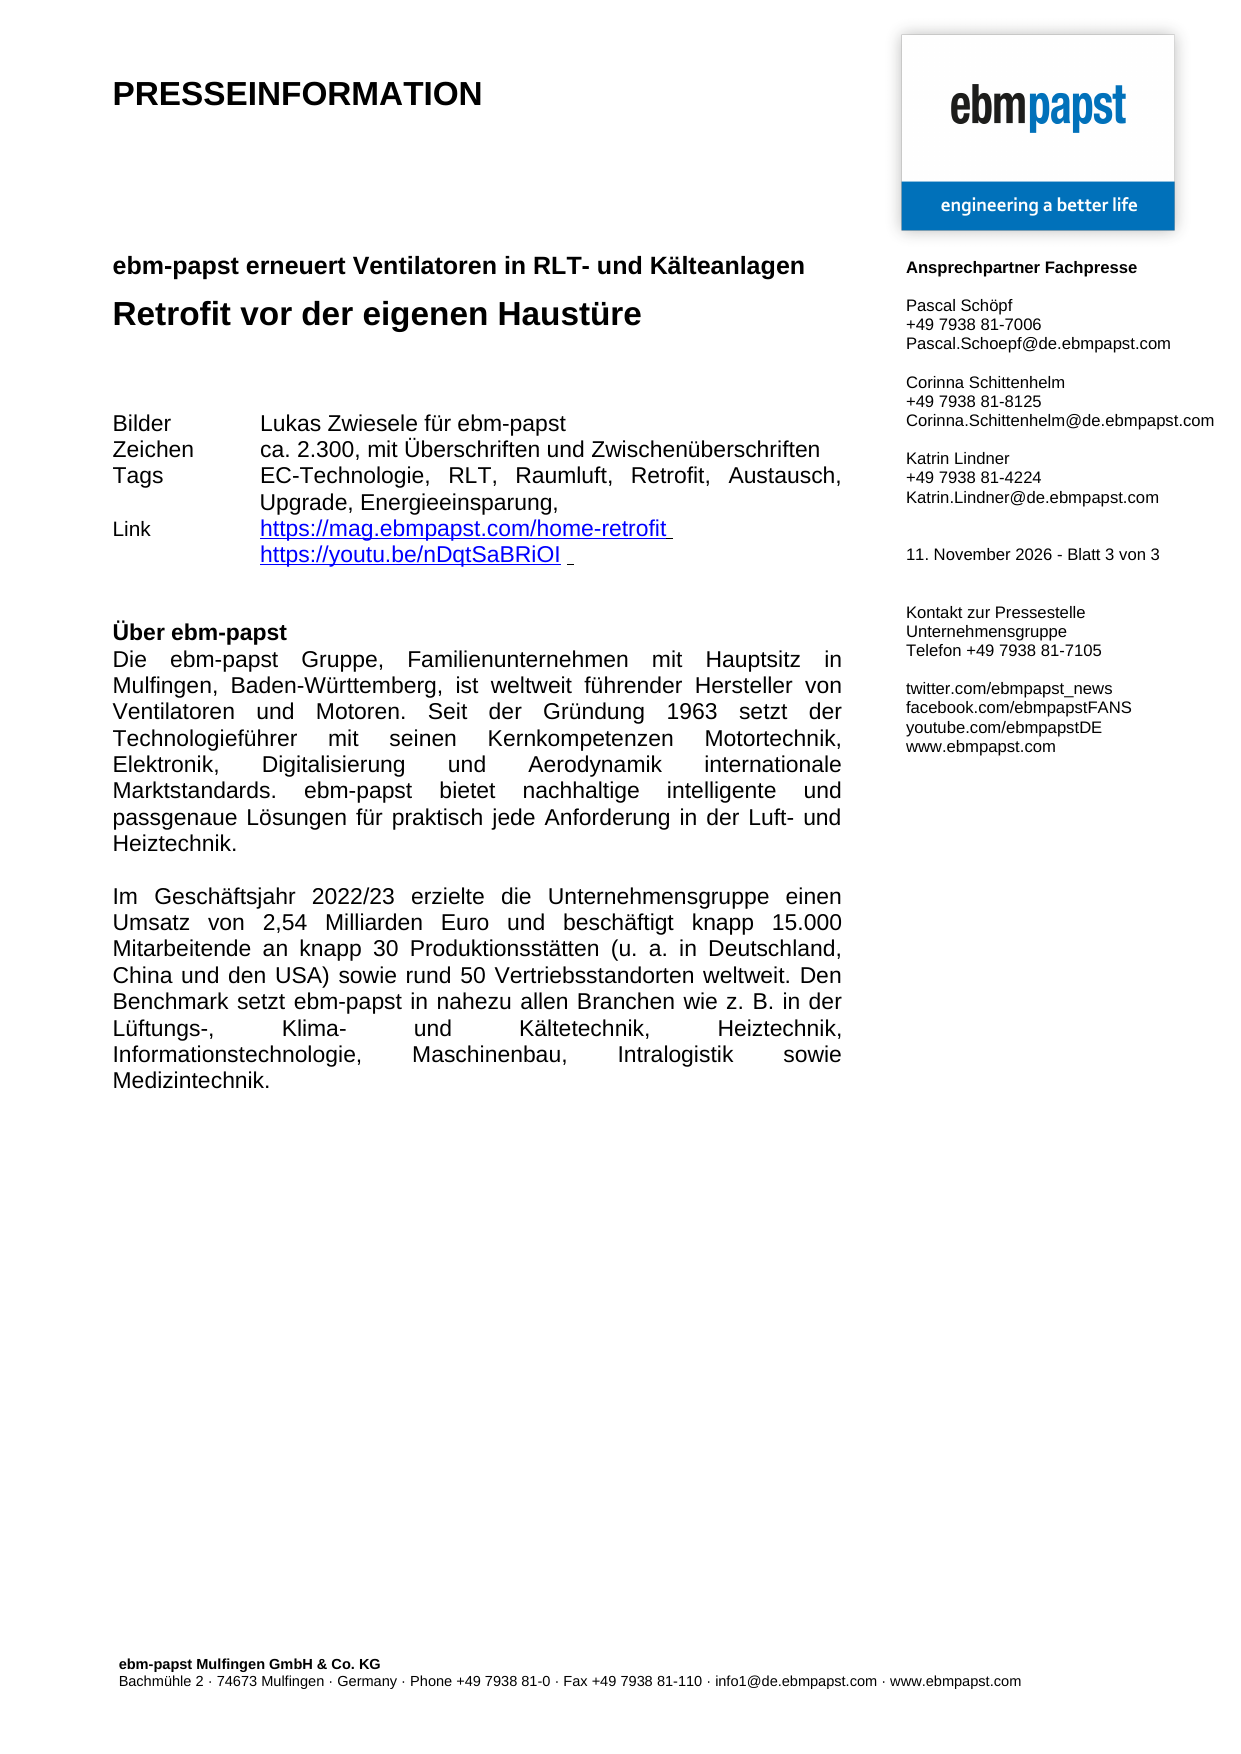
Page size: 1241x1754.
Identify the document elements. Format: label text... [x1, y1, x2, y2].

text Link https://mag.ebmpapst.com/home-retrofit [112, 515, 842, 541]
text Im Geschäftsjahr 2022/23 erzielte die Unternehmensgruppe einen Umsatz von 2,54 Milliarden Euro und beschäftigt knapp 15.000 Mitarbeitende an knapp 30 Produktionsstätten (u. a. in Deutschland, China und den USA) sowie rund 50 Vertriebsstandorten weltweit. Den Benchmark setzt ebm-papst in nahezu allen Branchen wie z. B. in der Lüftungs-, Klima- und Kältetechnik, Heiztechnik, Informationstechnologie, Maschinenbau, Intralogistik sowie Medizintechnik. [112, 883, 842, 1093]
text Über ebm-papst [112, 619, 842, 646]
text Die ebm-papst Gruppe, Familienunternehmen mit Hauptsitz in Mulfingen, Baden-Württemberg, ist weltweit führender Hersteller von Ventilatoren und Motoren. Seit der Gründung 1963 setzt der Technologieführer mit seinen Kernkompetenzen Motortechnik, Elektronik, Digitalisierung und Aerodynamik internationale Marktstandards. ebm-papst bietet nachhaltige intelligente und passgenaue Lösungen für praktisch jede Anforderung in der Luft- und Heiztechnik. [112, 646, 842, 856]
subtitle Zeichen ca. 2.300, mit Überschriften und Zwischenüberschriften [112, 436, 842, 462]
text https://youtu.be/nDqtSaBRiOI [112, 541, 842, 568]
picture [882, 15, 1194, 250]
subtitle Tags EC-Technologie, RLT, Raumluft, Retrofit, Austausch, Upgrade, Energieeinsparung, [112, 462, 842, 515]
subtitle Bilder Lukas Zwiesele für ebm-papst [112, 410, 842, 436]
